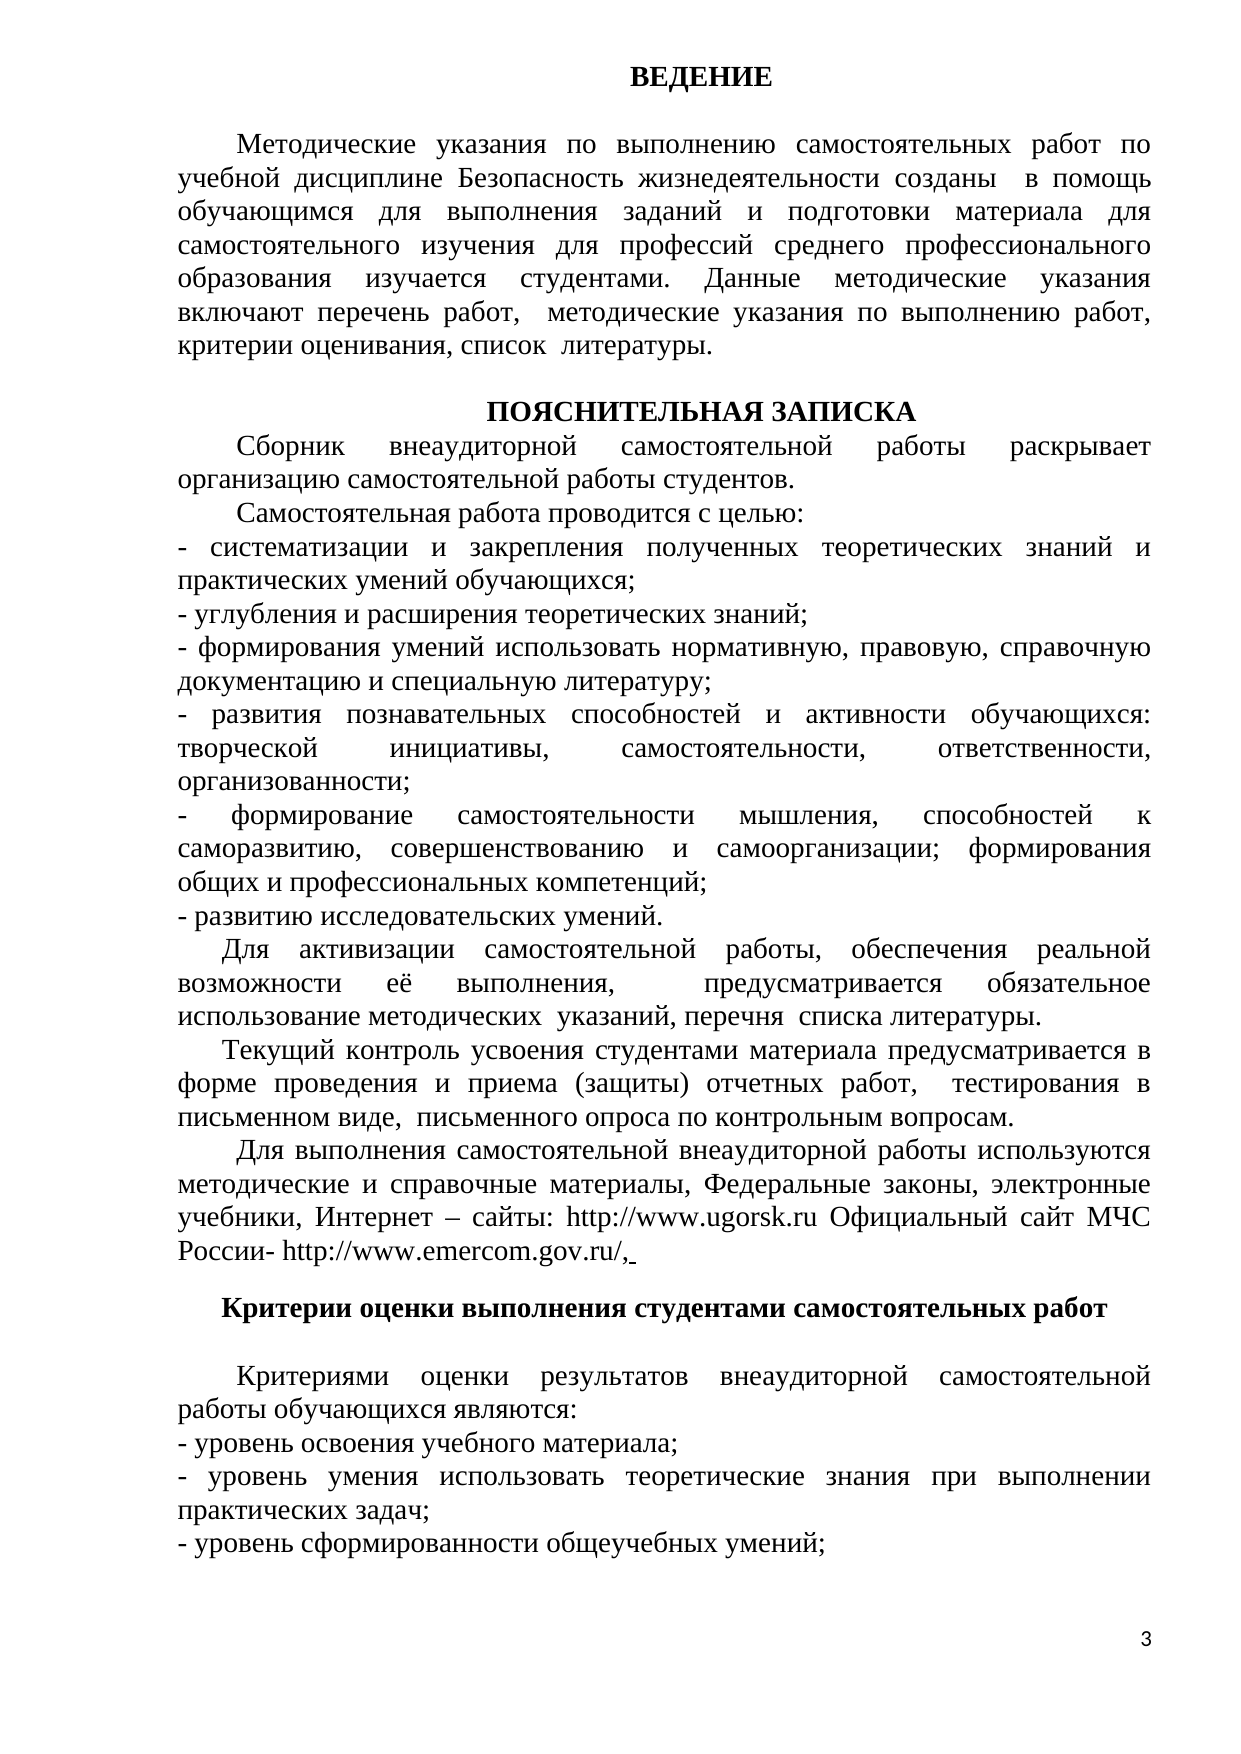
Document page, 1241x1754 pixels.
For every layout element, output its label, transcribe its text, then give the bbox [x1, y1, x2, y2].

text - развития познавательных способностей и активности обучающихся: творческой инициативы, самостоятельности, ответственности, организованности; [177, 696, 1152, 797]
text - формирования умений использовать нормативную, правовую, справочную документацию и специальную литературу; [177, 629, 1152, 696]
text Для выполнения самостоятельной внеаудиторной работы используются методические и справочные материалы, Федеральные законы, электронные учебники, Интернет – сайты: http://www.ugorsk.ru Официальный сайт МЧС России- http://www.emercom.gov.ru/, [177, 1132, 1152, 1267]
text Критериями оценки результатов внеаудиторной самостоятельной работы обучающихся являются: [177, 1358, 1152, 1425]
text - систематизации и закрепления полученных теоретических знаний и практических умений обучающихся; [177, 529, 1152, 596]
text Для активизации самостоятельной работы, обеспечения реальной возможности её выполнения, предусматривается обязательное использование методических указаний, перечня списка литературы. [177, 931, 1152, 1032]
text - развитию исследовательских умений. [177, 898, 1152, 931]
text - уровень сформированности общеучебных умений; [177, 1525, 1152, 1559]
text ПОЯСНИТЕЛЬНАЯ ЗАПИСКА [177, 394, 1152, 428]
text Самостоятельная работа проводится с целью: [177, 495, 1152, 529]
text Критерии оценки выполнения студентами самостоятельных работ [177, 1291, 1152, 1324]
text ВЕДЕНИЕ [177, 59, 1152, 93]
text - формирование самостоятельности мышления, способностей к саморазвитию, совершенствованию и самоорганизации; формирования общих и профессиональных компетенций; [177, 797, 1152, 898]
text Текущий контроль усвоения студентами материала предусматривается в форме проведения и приема (защиты) отчетных работ, тестирования в письменном виде, письменного опроса по контрольным вопросам. [177, 1032, 1152, 1132]
text - уровень умения использовать теоретические знания при выполнении практических задач; [177, 1458, 1152, 1525]
text - углубления и расширения теоретических знаний; [177, 596, 1152, 629]
text Методические указания по выполнению самостоятельных работ по учебной дисциплине Безопасность жизнедеятельности созданы в помощь обучающимся для выполнения заданий и подготовки материала для самостоятельного изучения для профессий среднего профессионального образования изучается студентами. Данные методические указания включают перечень работ, методические указания по выполнению работ, критерии оценивания, список литературы. [177, 126, 1152, 361]
text - уровень освоения учебного материала; [177, 1425, 1152, 1458]
text Сборник внеаудиторной самостоятельной работы раскрывает организацию самостоятельной работы студентов. [177, 428, 1152, 495]
